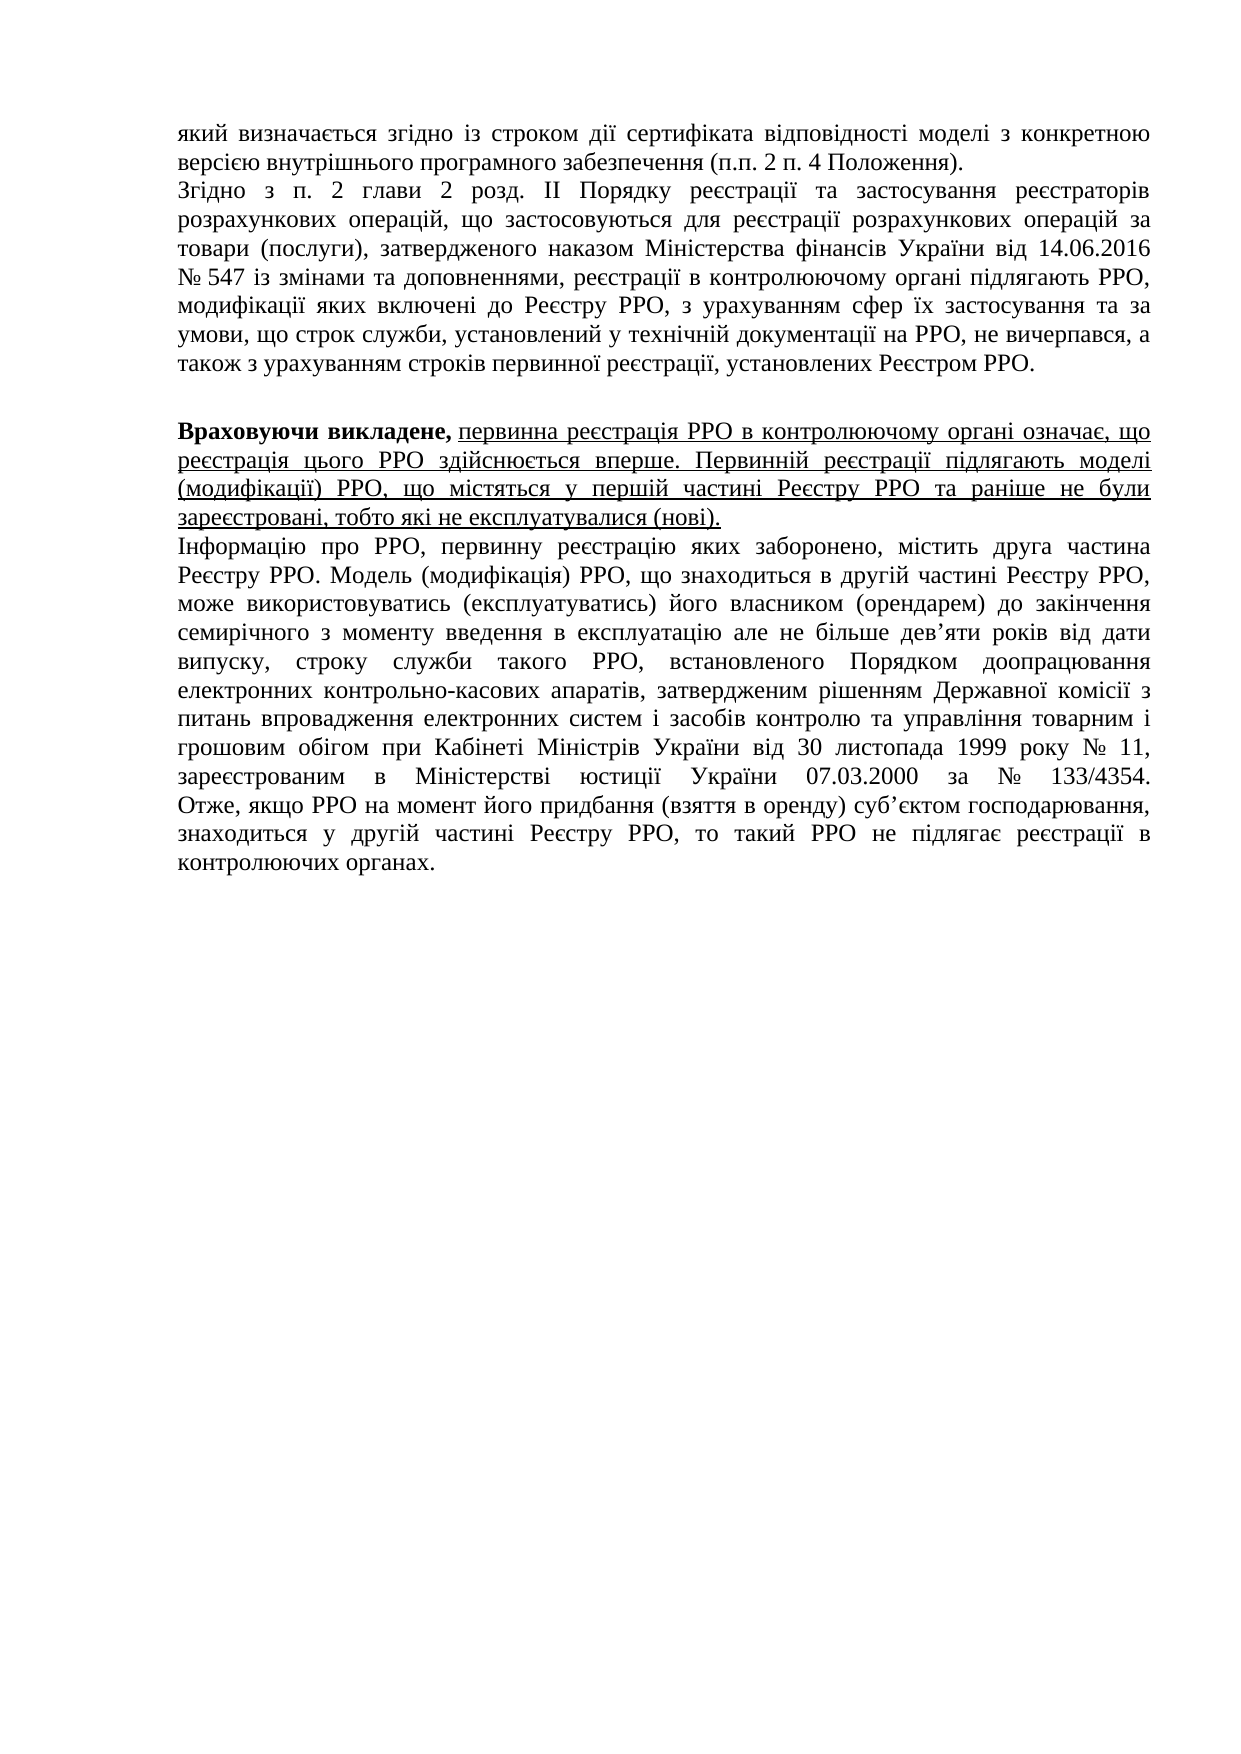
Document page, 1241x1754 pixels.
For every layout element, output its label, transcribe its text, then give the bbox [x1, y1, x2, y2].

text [177, 118, 1152, 176]
text Інформацію про РРО, первинну реєстрацію яких заборонено, містить друга частина Реєстру РРО. Модель (модифікація) РРО, що знаходиться в другій частині Реєстру РРО, може використовуватись (експлуатуватись) його власником (орендарем) до закінчення семирічного з моменту введення в експлуатацію але не більше дев’яти років від дати випуску, строку служби такого РРО, встановленого Порядком доопрацювання електронних контрольно-касових апаратів, затвердженим рішенням Державної комісії з питань впровадження електронних систем і засобів контролю та управління товарним і грошовим обігом при Кабінеті Міністрів України від 30 листопада 1999 року № 11, зареєстрованим в Міністерстві юстиції України 07.03.2000 за № 133/4354. Отже, якщо РРО на момент його придбання (взяття в оренду) суб’єктом господарювання, знаходиться у другій частині Реєстру РРО, то такий РРО не підлягає реєстрації в контролюючих органах. [177, 531, 1152, 876]
text Згідно з п. 2 глави 2 розд. ІІ Порядку реєстрації та застосування реєстраторів розрахункових операцій, що застосовуються для реєстрації розрахункових операцій за товари (послуги), затвердженого наказом Міністерства фінансів України від 14.06.2016 № 547 із змінами та доповненнями, реєстрації в контролюючому органі підлягають РРО, модифікації яких включені до Реєстру РРО, з урахуванням сфер їх застосування та за умови, що строк служби, установлений у технічній документації на РРО, не вичерпався, а також з урахуванням строків первинної реєстрації, установлених Реєстром РРО. [177, 176, 1152, 377]
text Враховуючи викладене, первинна реєстрація РРО в контролюючому органі означає, що реєстрація цього РРО здійснюється вперше. Первинній реєстрації підлягають моделі (модифікації) РРО, що містяться у першій частині Реєстру РРО та раніше не були зареєстровані, тобто які не експлуатувалися (нові). [177, 471, 1152, 531]
text Враховуючи викладене, первинна реєстрація РРО в контролюючому органі означає, що реєстрація цього РРО здійснюється вперше. Первинній реєстрації підлягають моделі (модифікації) РРО, що містяться у першій частині Реєстру РРО та раніше не були зареєстровані, тобто які не експлуатувалися (нові). [177, 416, 1152, 470]
